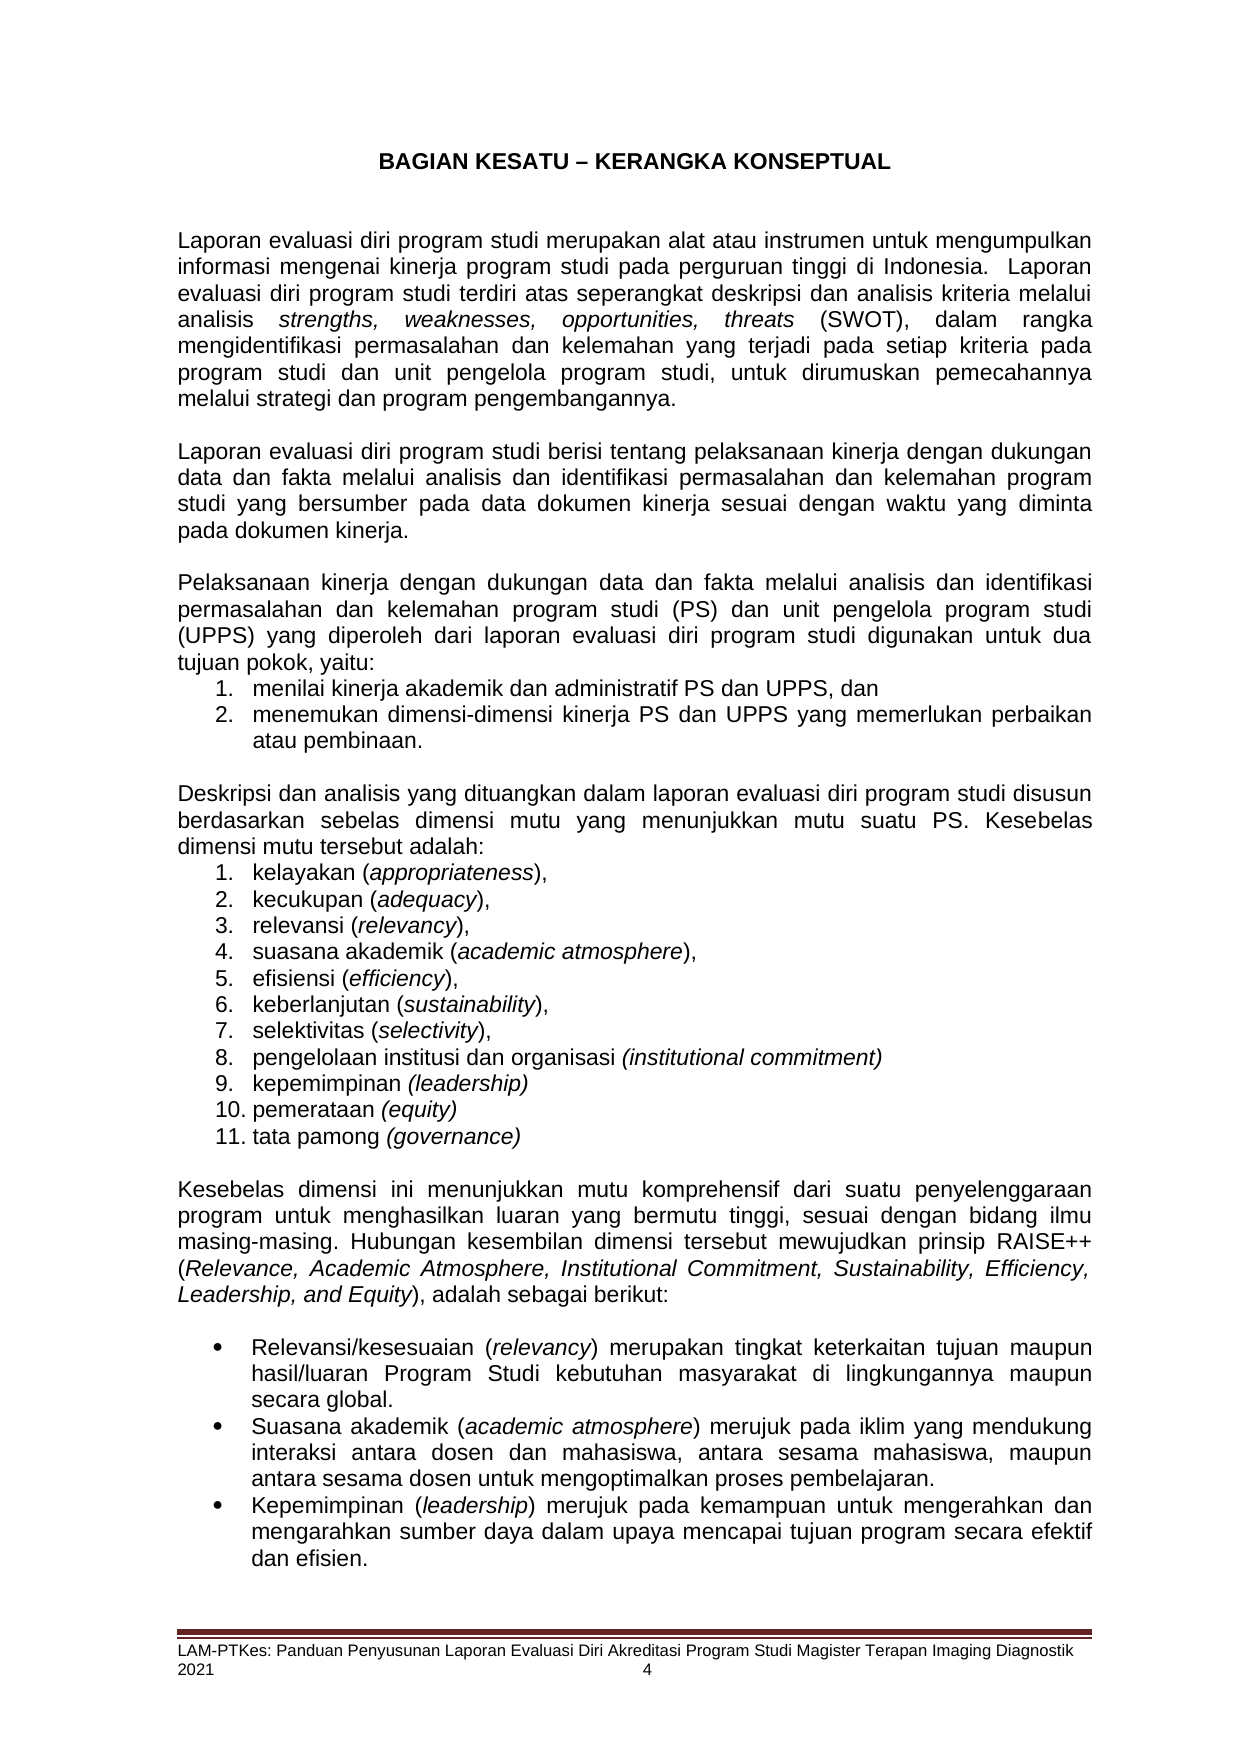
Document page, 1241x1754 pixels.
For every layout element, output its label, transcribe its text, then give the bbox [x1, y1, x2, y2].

text Deskripsi dan analisis yang dituangkan dalam laporan evaluasi diri program studi disusun berdasarkan sebelas dimensi mutu yang menunjukkan mutu suatu PS. Kesebelas dimensi mutu tersebut adalah: [177, 780, 1092, 859]
list tata pamong (governance) [215, 1123, 1092, 1149]
list efisiensi (efficiency), [215, 965, 1092, 991]
list menemukan dimensi-dimensi kinerja PS dan UPPS yang memerlukan perbaikan atau pembinaan. [215, 701, 1092, 754]
list keberlanjutan (sustainability), [215, 991, 1092, 1017]
list Relevansi/kesesuaian (relevancy) merupakan tingkat keterkaitan tujuan maupun hasil/luaran Program Studi kebutuhan masyarakat di lingkungannya maupun secara global. [213, 1334, 1092, 1413]
subtitle BAGIAN KESATU – KERANGKA KONSEPTUAL [177, 148, 1092, 174]
list kecukupan (adequacy), [215, 886, 1092, 912]
text Pelaksanaan kinerja dengan dukungan data dan fakta melalui analisis dan identifikasi permasalahan dan kelemahan program studi (PS) dan unit pengelola program studi (UPPS) yang diperoleh dari laporan evaluasi diri program studi digunakan untuk dua tujuan pokok, yaitu: [177, 569, 1092, 675]
text Laporan evaluasi diri program studi merupakan alat atau instrumen untuk mengumpulkan informasi mengenai kinerja program studi pada perguruan tinggi di Indonesia. Laporan evaluasi diri program studi terdiri atas seperangkat deskripsi dan analisis kriteria melalui analisis strengths, weaknesses, opportunities, threats (SWOT), dalam rangka mengidentifikasi permasalahan dan kelemahan yang terjadi pada setiap kriteria pada program studi dan unit pengelola program studi, untuk dirumuskan pemecahannya melalui strategi dan program pengembangannya. [177, 227, 1092, 411]
list suasana akademik (academic atmosphere), [215, 938, 1092, 965]
list selektivitas (selectivity), [215, 1017, 1092, 1044]
list pengelolaan institusi dan organisasi (institutional commitment) [215, 1044, 1092, 1070]
list relevansi (relevancy), [215, 912, 1092, 938]
text Kesebelas dimensi ini menunjukkan mutu komprehensif dari suatu penyelenggaraan program untuk menghasilkan luaran yang bermutu tinggi, sesuai dengan bidang ilmu masing-masing. Hubungan kesembilan dimensi tersebut mewujudkan prinsip RAISE++ (Relevance, Academic Atmosphere, Institutional Commitment, Sustainability, Efficiency, Leadership, and Equity), adalah sebagai berikut: [177, 1176, 1092, 1307]
list menilai kinerja akademik dan administratif PS dan UPPS, dan [215, 675, 1092, 701]
list Suasana akademik (academic atmosphere) merujuk pada iklim yang mendukung interaksi antara dosen dan mahasiswa, antara sesama mahasiswa, maupun antara sesama dosen untuk mengoptimalkan proses pembelajaran. [213, 1413, 1092, 1492]
list Kepemimpinan (leadership) merujuk pada kemampuan untuk mengerahkan dan mengarahkan sumber daya dalam upaya mencapai tujuan program secara efektif dan efisien. [213, 1492, 1092, 1571]
text Laporan evaluasi diri program studi berisi tentang pelaksanaan kinerja dengan dukungan data dan fakta melalui analisis dan identifikasi permasalahan dan kelemahan program studi yang bersumber pada data dokumen kinerja sesuai dengan waktu yang diminta pada dokumen kinerja. [177, 438, 1092, 543]
list kepemimpinan (leadership) [215, 1070, 1092, 1096]
list kelayakan (appropriateness), [215, 859, 1092, 886]
list pemerataan (equity) [215, 1096, 1092, 1123]
